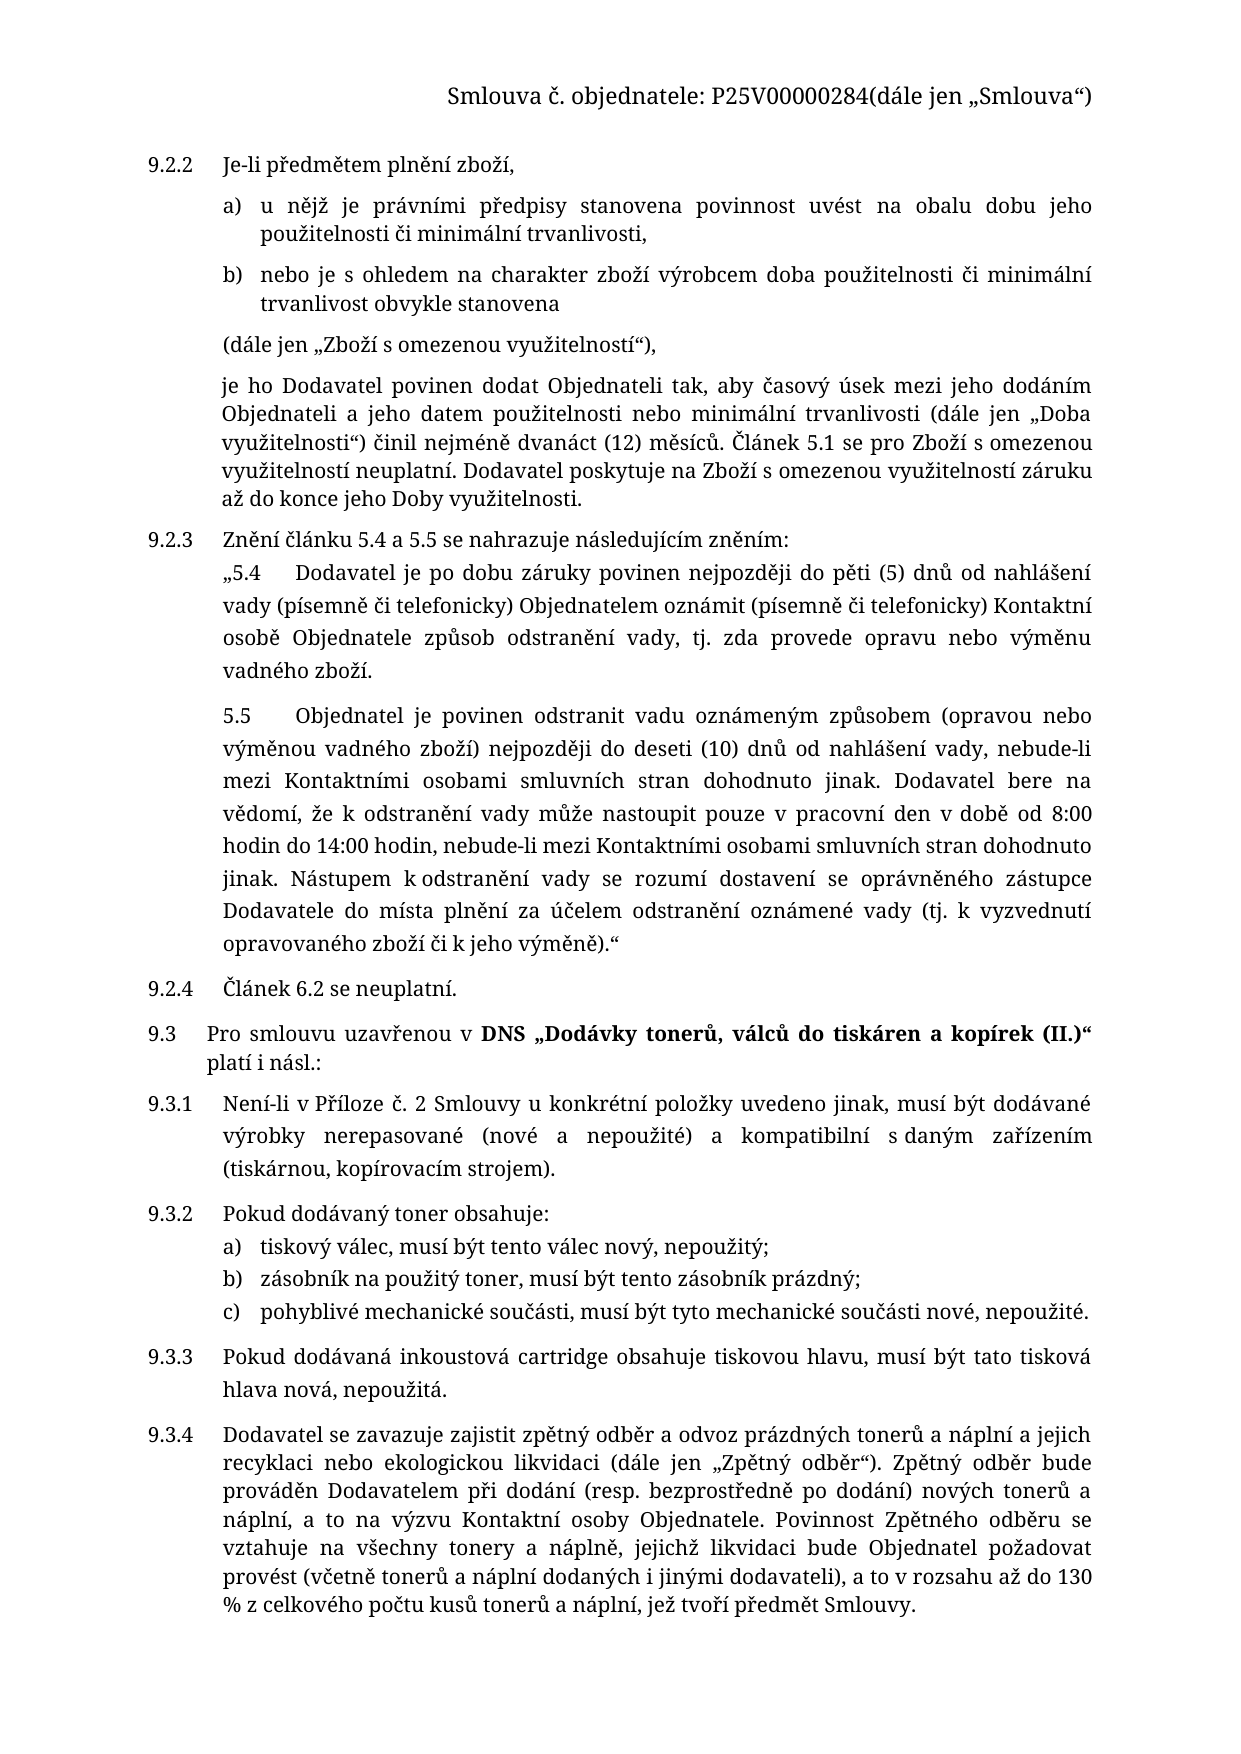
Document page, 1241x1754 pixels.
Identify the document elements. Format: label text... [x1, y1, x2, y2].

list Pro smlouvu uzavřenou v DNS „Dodávky tonerů, válců do tiskáren a kopírek (II.)“ platí i násl.: [148, 1019, 1093, 1076]
list nebo je s ohledem na charakter zboží výrobcem doba použitelnosti či minimální trvanlivost obvykle stanovena [223, 261, 1093, 317]
list Znění článku 5.4 a 5.5 se nahrazuje následujícím zněním: [148, 526, 1093, 554]
list u nějž je právními předpisy stanovena povinnost uvést na obalu dobu jeho použitelnosti či minimální trvanlivosti, [223, 191, 1093, 248]
list Článek 6.2 se neuplatní. [148, 974, 1093, 1003]
list Pokud dodávaný toner obsahuje: [148, 1199, 1093, 1228]
list tiskový válec, musí být tento válec nový, nepoužitý; [223, 1232, 1093, 1260]
list „5.4 Dodavatel je po dobu záruky povinen nejpozději do pěti (5) dnů od nahlášení vady (písemně či telefonicky) Objednatelem oznámit (písemně či telefonicky) Kontaktní osobě Objednatele způsob odstranění vady, tj. zda provede opravu nebo výměnu vadného zboží. [223, 558, 1093, 684]
list Pokud dodávaná inkoustová cartridge obsahuje tiskovou hlavu, musí být tato tisková hlava nová, nepoužitá. [148, 1342, 1093, 1403]
list Není-li v Příloze č. 2 Smlouvy u konkrétní položky uvedeno jinak, musí být dodávané výrobky nerepasované (nové a nepoužité) a kompatibilní s daným zařízením (tiskárnou, kopírovacím strojem). [148, 1089, 1093, 1182]
text je ho Dodavatel povinen dodat Objednateli tak, aby časový úsek mezi jeho dodáním Objednateli a jeho datem použitelnosti nebo minimální trvanlivosti (dále jen „Doba využitelnosti“) činil nejméně dvanáct (12) měsíců. Článek 5.1 se pro Zboží s omezenou využitelností neuplatní. Dodavatel poskytuje na Zboží s omezenou využitelností záruku až do konce jeho Doby využitelnosti. [221, 371, 1093, 513]
list 5.5 Objednatel je povinen odstranit vadu oznámeným způsobem (opravou nebo výměnou vadného zboží) nejpozději do deseti (10) dnů od nahlášení vady, nebude-li mezi Kontaktními osobami smluvních stran dohodnuto jinak. Dodavatel bere na vědomí, že k odstranění vady může nastoupit pouze v pracovní den v době od 8:00 hodin do 14:00 hodin, nebude-li mezi Kontaktními osobami smluvních stran dohodnuto jinak. Nástupem k odstranění vady se rozumí dostavení se oprávněného zástupce Dodavatele do místa plnění za účelem odstranění oznámené vady (tj. k vyzvednutí opravovaného zboží či k jeho výměně).“ [223, 701, 1093, 958]
text (dále jen „Zboží s omezenou využitelností“), [223, 330, 1093, 358]
list zásobník na použitý toner, musí být tento zásobník prázdný; [223, 1264, 1093, 1293]
list Je-li předmětem plnění zboží, [148, 150, 1093, 179]
list Dodavatel se zavazuje zajistit zpětný odběr a odvoz prázdných tonerů a náplní a jejich recyklaci nebo ekologickou likvidaci (dále jen „Zpětný odběr“). Zpětný odběr bude prováděn Dodavatelem při dodání (resp. bezprostředně po dodání) nových tonerů a náplní, a to na výzvu Kontaktní osoby Objednatele. Povinnost Zpětného odběru se vztahuje na všechny tonery a náplně, jejichž likvidaci bude Objednatel požadovat provést (včetně tonerů a náplní dodaných i jinými dodavateli), a to v rozsahu až do 130 % z celkového počtu kusů tonerů a náplní, jež tvoří předmět Smlouvy. [148, 1420, 1093, 1619]
list pohyblivé mechanické součásti, musí být tyto mechanické součásti nové, nepoužité. [223, 1297, 1093, 1325]
